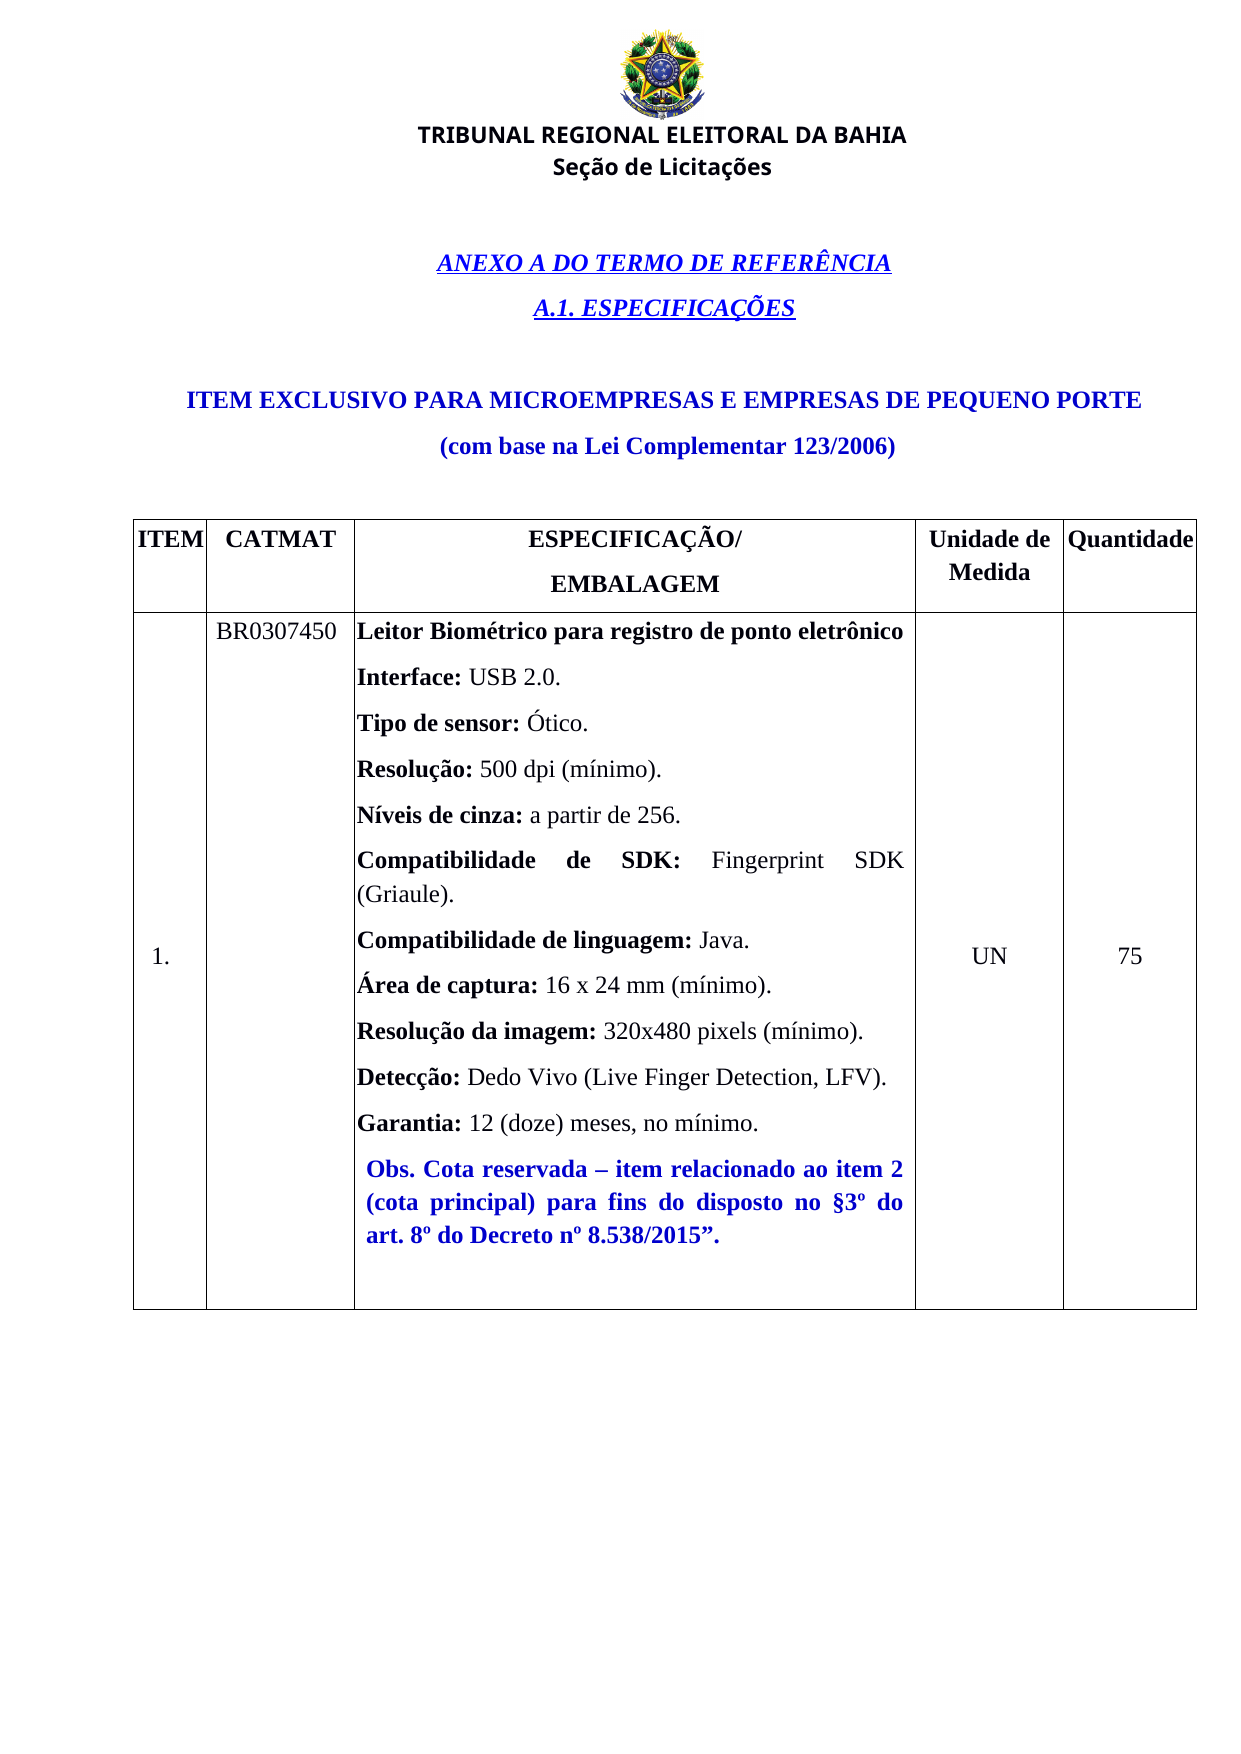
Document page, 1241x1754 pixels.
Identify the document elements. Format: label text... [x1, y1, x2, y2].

table_header ITEM [134, 520, 206, 612]
table_cell BR0307450 [207, 613, 354, 1309]
text ITEM EXCLUSIVO PARA MICROEMPRESAS E EMPRESAS DE PEQUENO PORTE [133, 382, 1196, 415]
table_cell [134, 613, 206, 1309]
table_header Unidade de Medida [916, 520, 1063, 612]
table_cell 75 [1064, 613, 1196, 1309]
text A.1. ESPECIFICAÇÕES [133, 290, 1196, 323]
table_cell Leitor Biométrico para registro de ponto eletrônico Interface: USB 2.0. Tipo de sensor: Ótico. Resolução: 500 dpi (mínimo). Níveis de cinza: a partir de 256. Compatibilidade de SDK: Fingerprint SDK (Griaule). Compatibilidade de linguagem: Java. Área de captura: 16 x 24 mm (mínimo). Resolução da imagem: 320x480 pixels (mínimo). Detecção: Dedo Vivo (Live Finger Detection, LFV). Garantia: 12 (doze) meses, no mínimo. Obs. Cota reservada – item relacionado ao item 2 (cota principal) para fins do disposto no §3º do art. 8º do Decreto nº 8.538/2015”. [355, 613, 915, 1309]
table_cell UN [916, 613, 1063, 1309]
table_header CATMAT [207, 520, 354, 612]
text ANEXO A DO TERMO DE REFERÊNCIA [133, 244, 1196, 278]
table_header ESPECIFICAÇÃO/ EMBALAGEM [355, 520, 915, 612]
table_header Quantidade [1064, 520, 1196, 612]
text (com base na Lei Complementar 123/2006) [133, 428, 1196, 461]
